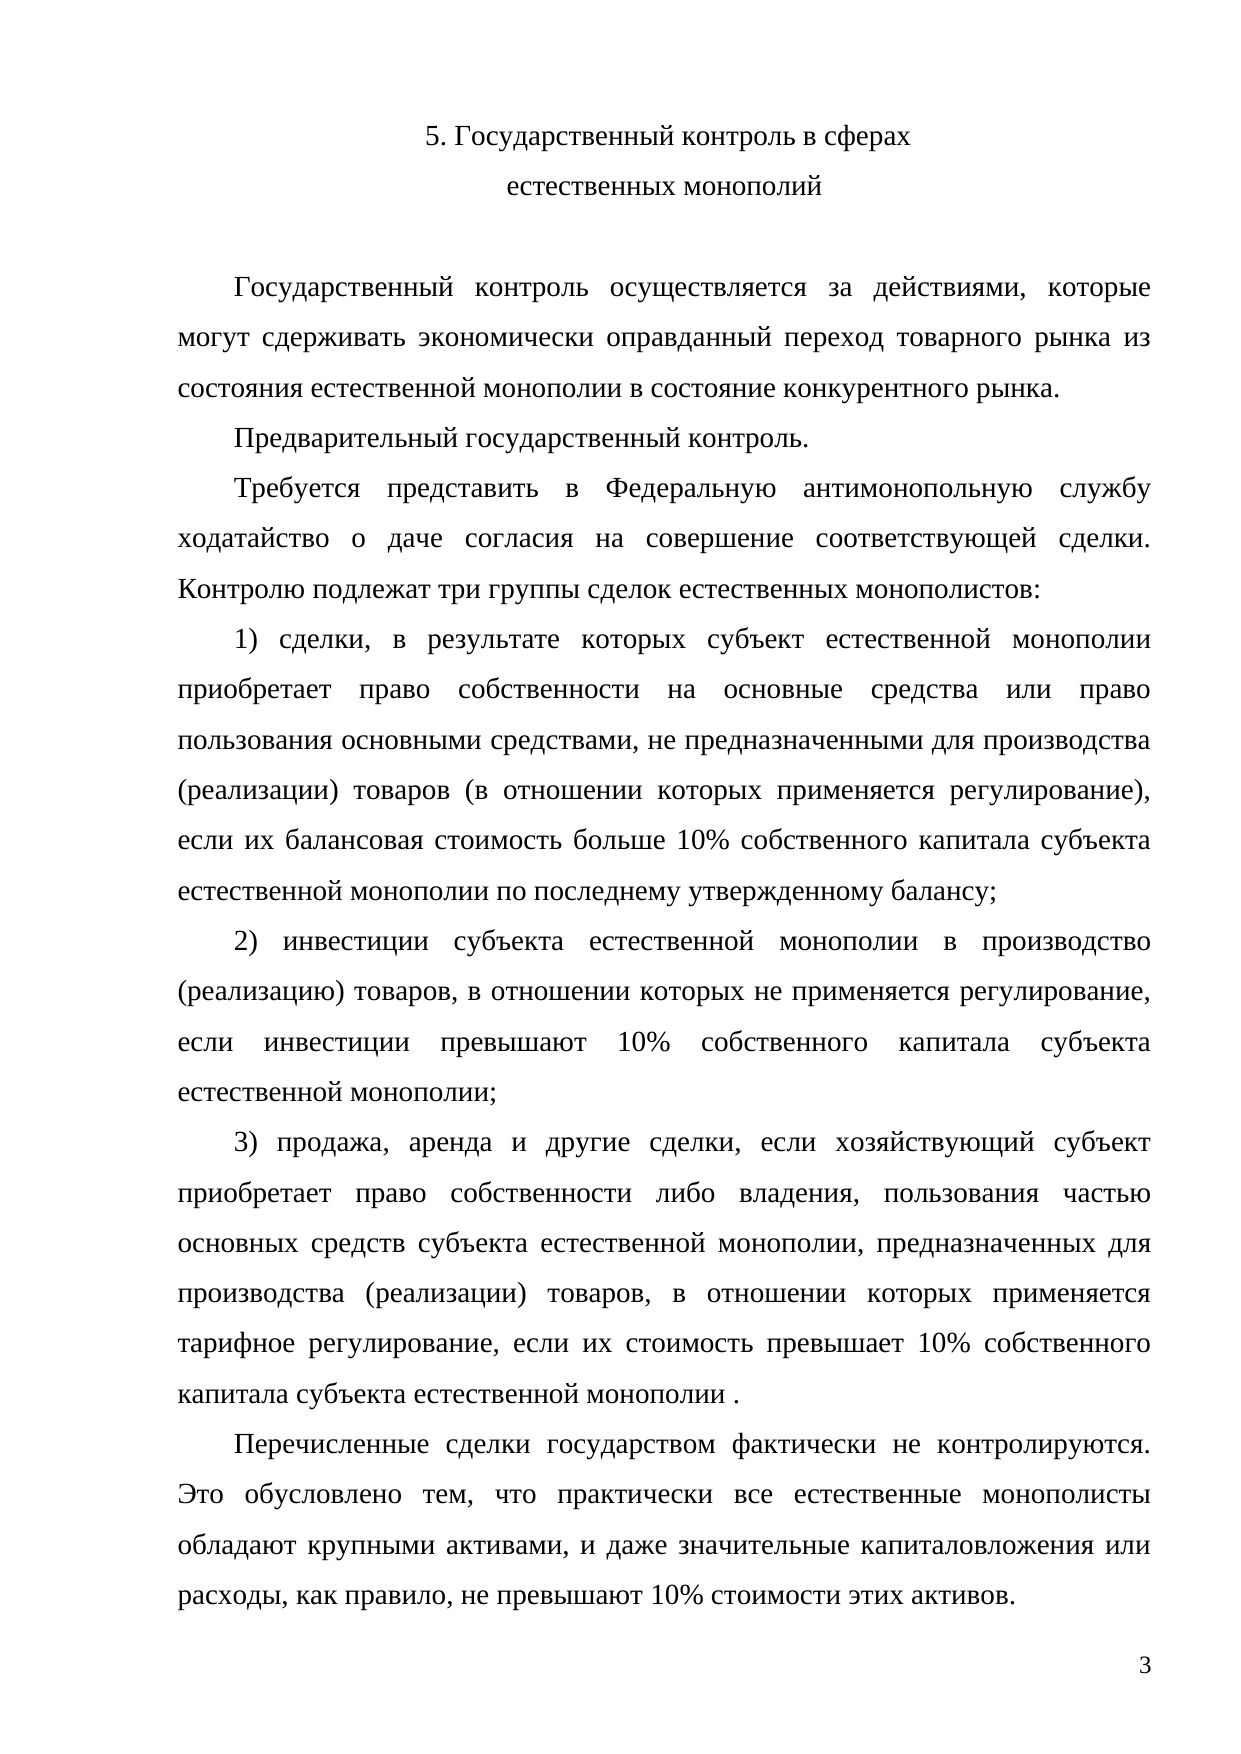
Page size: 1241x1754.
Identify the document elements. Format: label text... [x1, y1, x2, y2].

text Предварительный государственный контроль. [177, 420, 1152, 453]
text естественных монополий [177, 168, 1152, 202]
text 5. Государственный контроль в сферах [177, 118, 1152, 152]
text Перечисленные сделки государством фактически не контролируются. Это обусловлено тем, что практически все естественные монополисты обладают крупными активами, и даже значительные капиталовложения или расходы, как правило, не превышают 10% стоимости этих активов. [177, 1426, 1152, 1611]
text 1) сделки, в результате которых субъект естественной монополии приобретает право собственности на основные средства или право пользования основными средствами, не предназначенными для производства (реализации) товаров (в отношении которых применяется регулирование), если их балансовая стоимость больше 10% собственного капитала субъекта естественной монополии по последнему утвержденному балансу; [177, 621, 1152, 906]
text 2) инвестиции субъекта естественной монополии в производство (реализацию) товаров, в отношении которых не применяется регулирование, если инвестиции превышают 10% собственного капитала субъекта естественной монополии; [177, 923, 1152, 1108]
text 3) продажа, аренда и другие сделки, если хозяйствующий субъект приобретает право собственности либо владения, пользования частью основных средств субъекта естественной монополии, предназначенных для производства (реализации) товаров, в отношении которых применяется тарифное регулирование, если их стоимость превышает 10% собственного капитала субъекта естественной монополии . [177, 1124, 1152, 1409]
text Требуется представить в Федеральную антимонопольную службу ходатайство о даче согласия на совершение соответствующей сделки. Контролю подлежат три группы сделок естественных монополистов: [177, 470, 1152, 604]
text Государственный контроль осуществляется за действиями, которые могут сдерживать экономически оправданный переход товарного рынка из состояния естественной монополии в состояние конкурентного рынка. [177, 269, 1152, 403]
